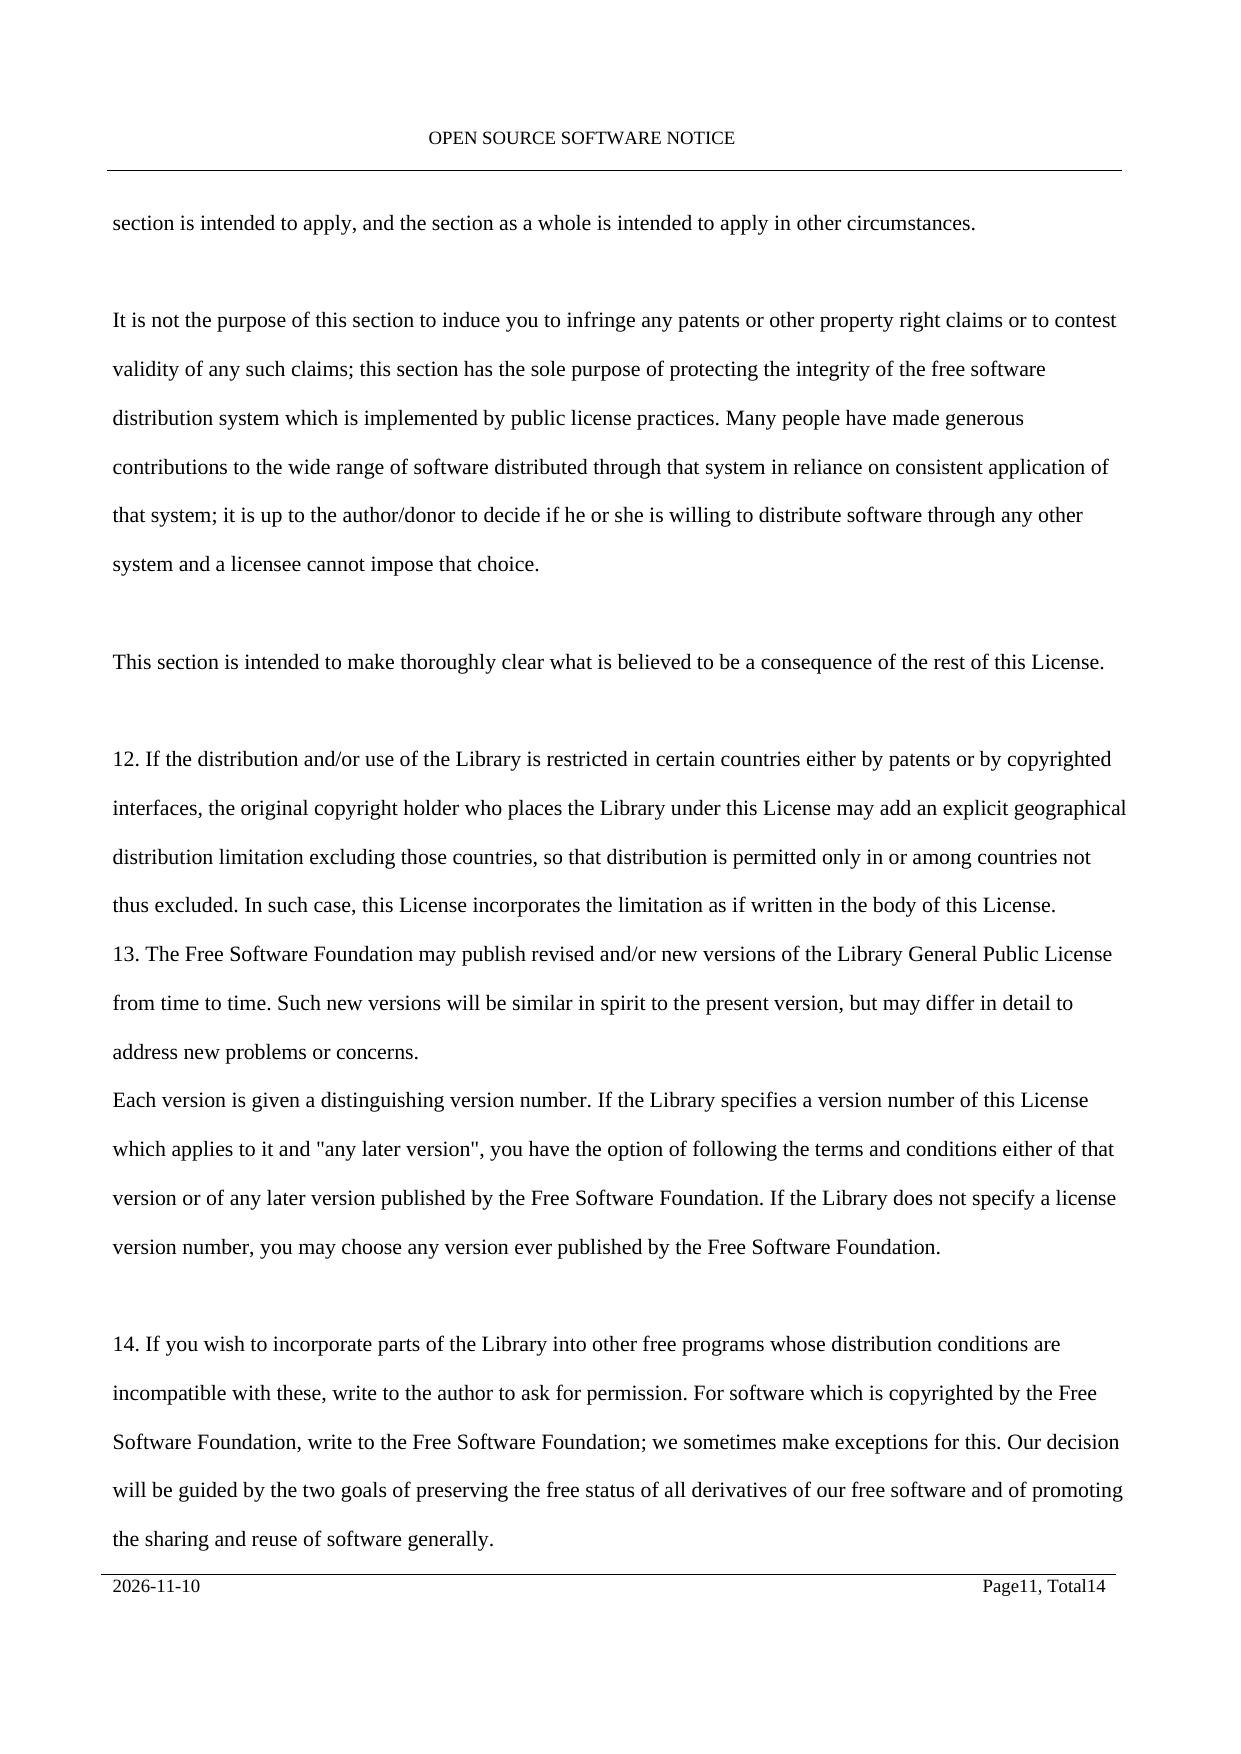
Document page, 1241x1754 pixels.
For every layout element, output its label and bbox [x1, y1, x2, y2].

text [112, 206, 1128, 1555]
